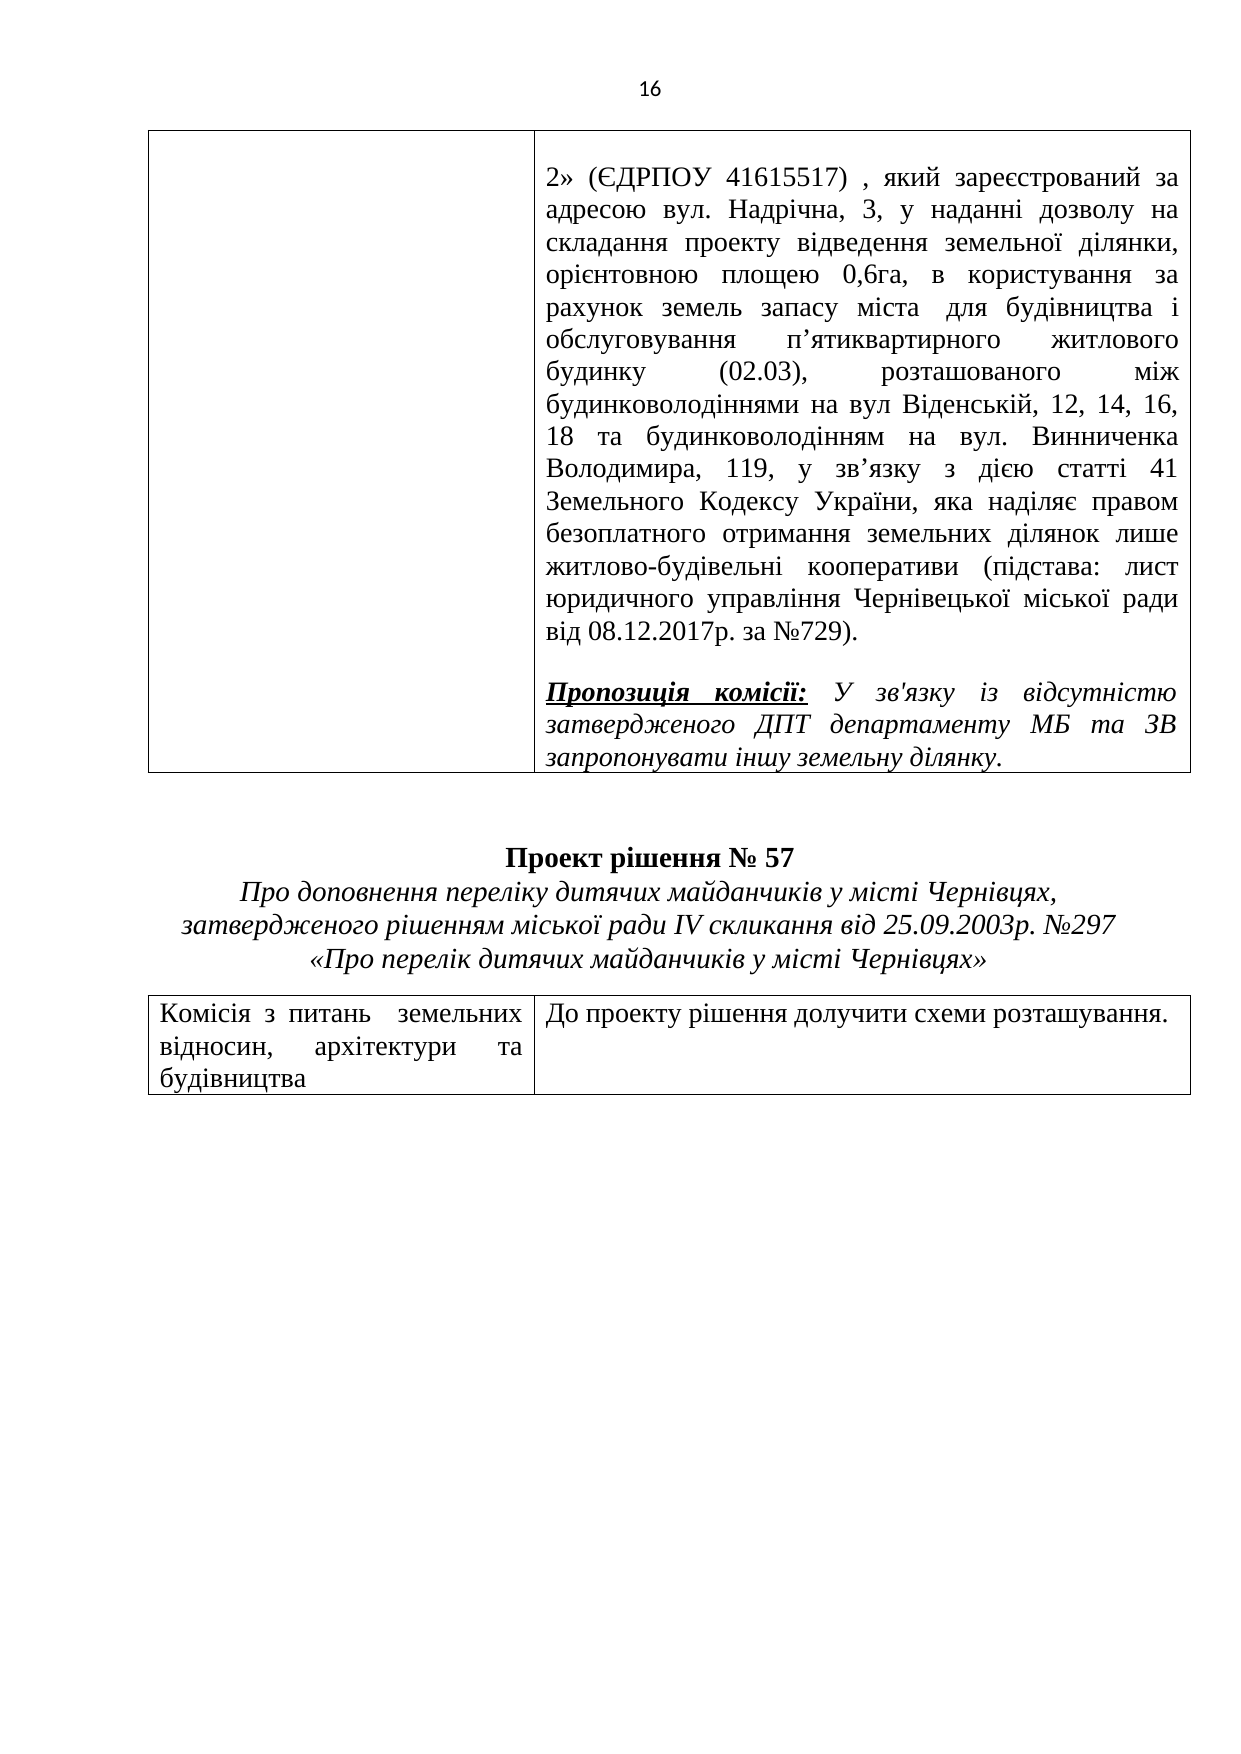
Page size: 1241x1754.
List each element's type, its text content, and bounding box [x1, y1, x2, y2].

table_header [535, 131, 1190, 772]
table_header До проекту рішення долучити схеми розташування. [535, 996, 1190, 1094]
text Про доповнення переліку дитячих майданчиків у місті Чернівцях, затвердженого рішенням міської ради ІV скликання від 25.09.2003р. №297 «Про перелік дитячих майданчиків у місті Чернівцях» [148, 874, 1152, 974]
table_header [149, 131, 534, 772]
text Проект рішення № 57 [148, 840, 1152, 874]
table_header Комісія з питань земельних відносин, архітектури та будівництва [149, 996, 534, 1094]
